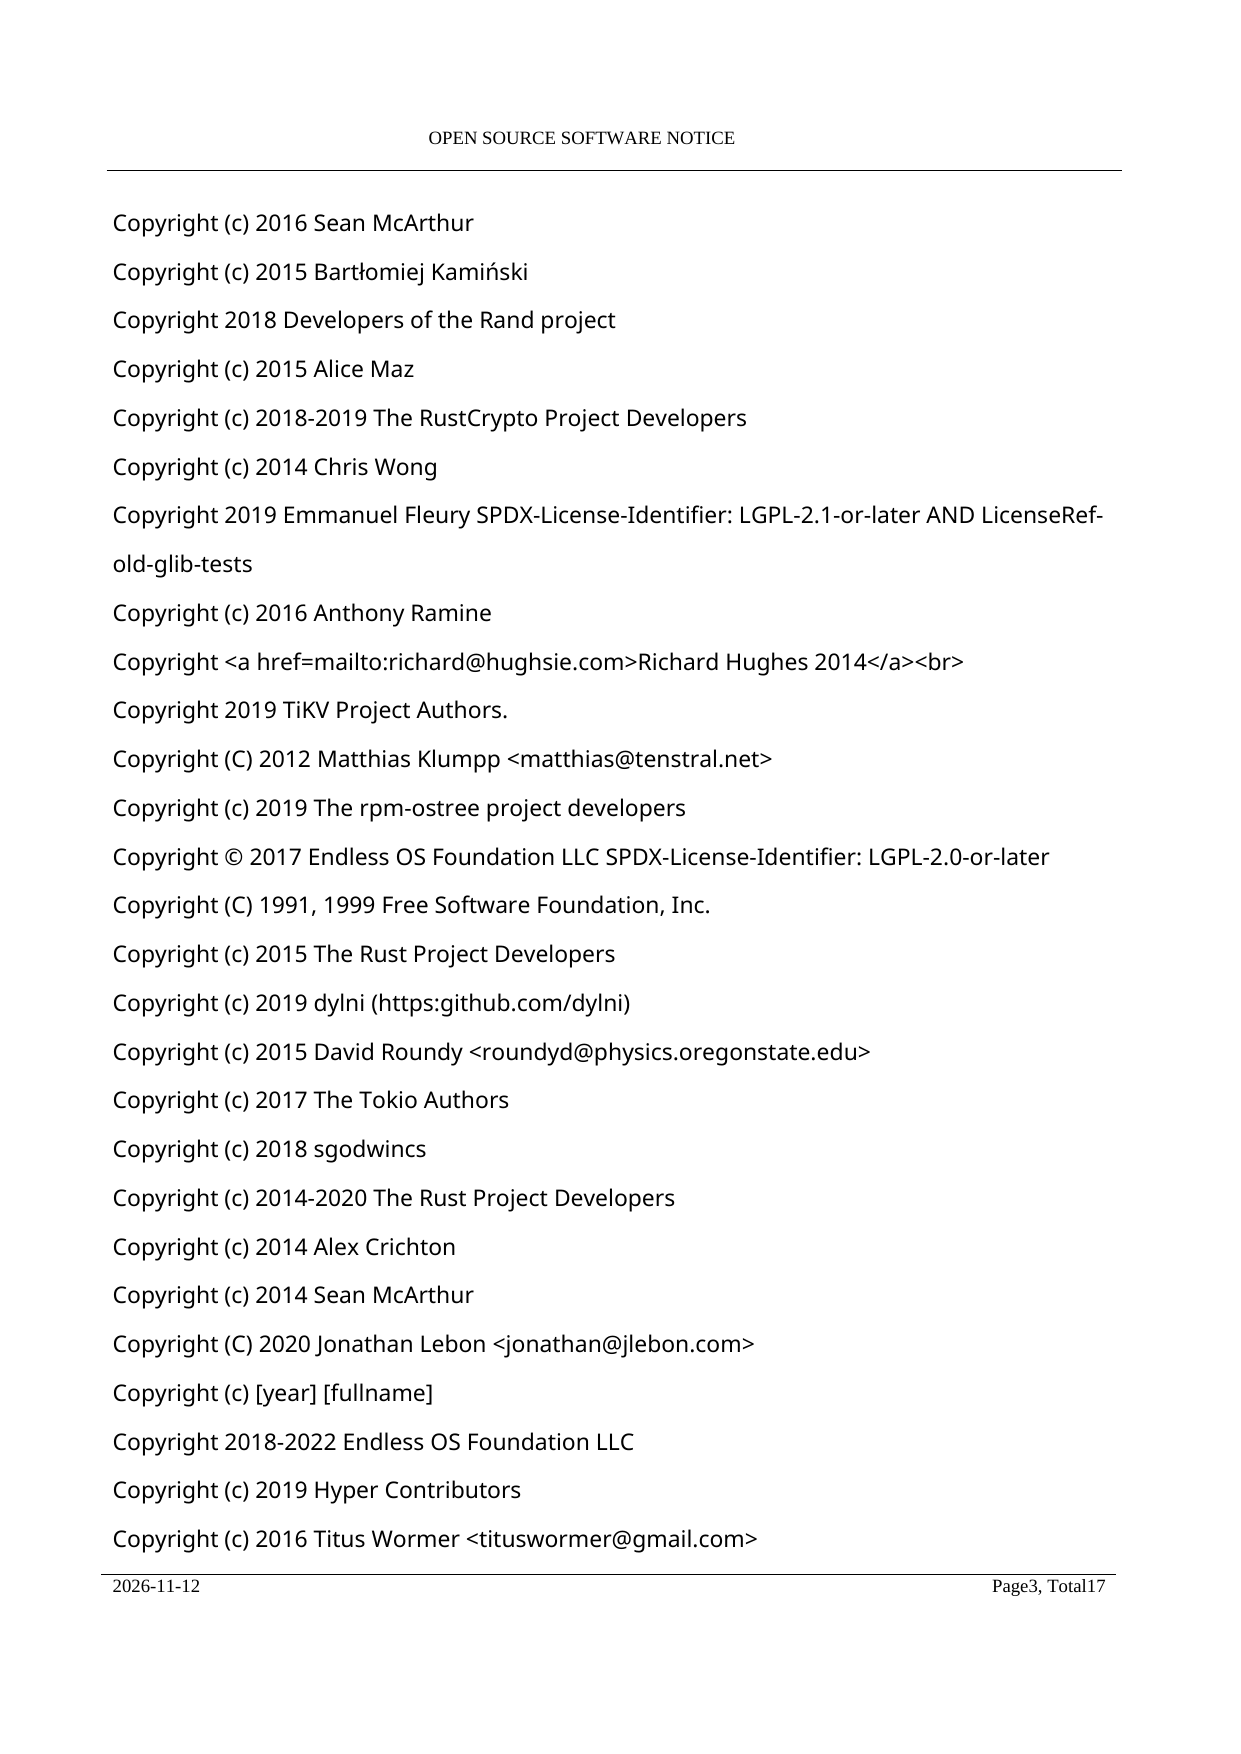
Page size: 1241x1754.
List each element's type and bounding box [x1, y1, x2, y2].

text [112, 206, 1128, 1555]
